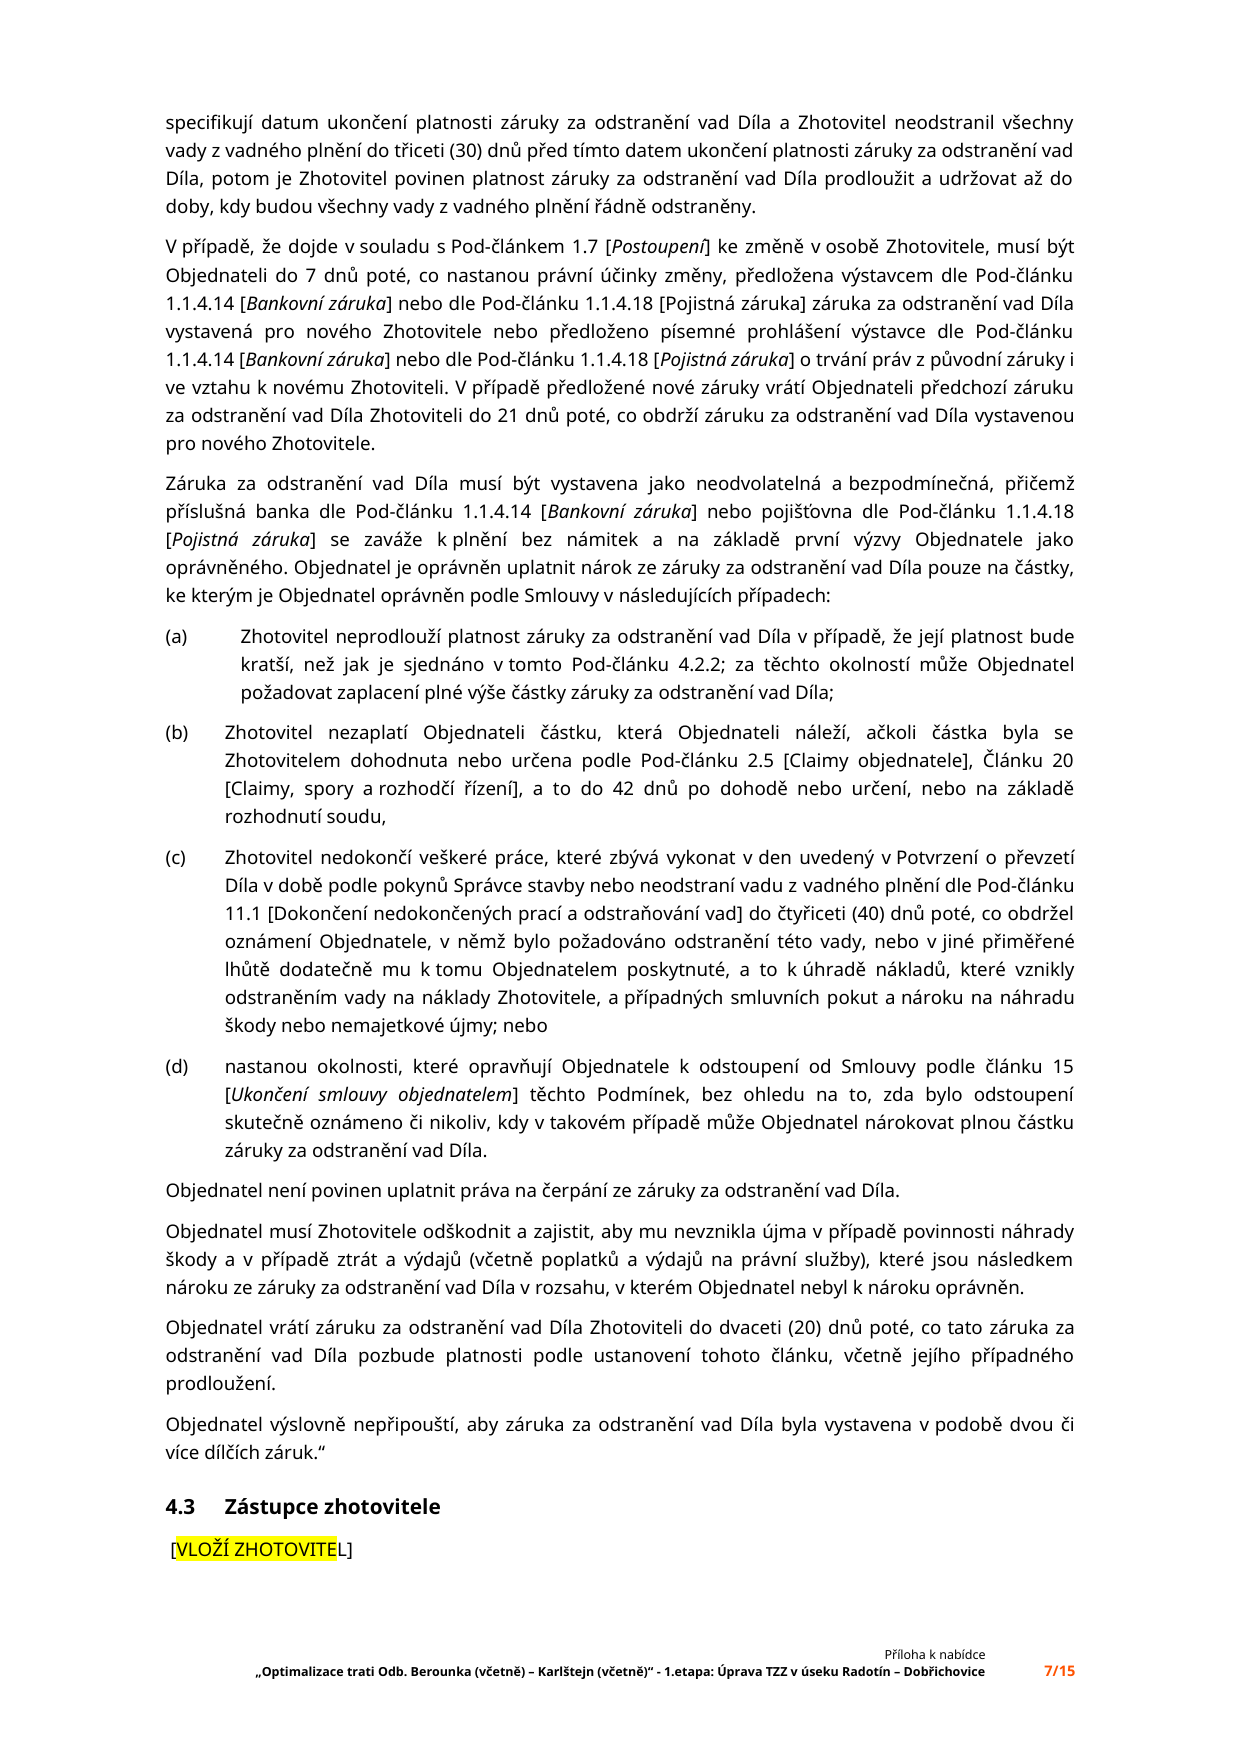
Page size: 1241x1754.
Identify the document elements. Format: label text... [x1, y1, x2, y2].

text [165, 109, 1075, 219]
text 4.3 Zástupce zhotovitele [165, 1492, 1075, 1521]
text Zhotovitel nezaplatí Objednateli částku, která Objednateli náleží, ačkoli částka byla se Zhotovitelem dohodnuta nebo určena podle Pod-článku 2.5 [Claimy objednatele], Článku 20 [Claimy, spory a rozhodčí řízení], a to do 42 dnů po dohodě nebo určení, nebo na základě rozhodnutí soudu, [165, 720, 1075, 829]
text Zhotovitel nedokončí veškeré práce, které zbývá vykonat v den uvedený v Potvrzení o převzetí Díla v době podle pokynů Správce stavby nebo neodstraní vadu z vadného plnění dle Pod-článku 11.1 [Dokončení nedokončených prací a odstraňování vad] do čtyřiceti (40) dnů poté, co obdržel oznámení Objednatele, v němž bylo požadováno odstranění této vady, nebo v jiné přiměřené lhůtě dodatečně mu k tomu Objednatelem poskytnuté, a to k úhradě nákladů, které vznikly odstraněním vady na náklady Zhotovitele, a případných smluvních pokut a nároku na náhradu škody nebo nemajetkové újmy; nebo [165, 844, 1075, 1038]
text Záruka za odstranění vad Díla musí být vystavena jako neodvolatelná a bezpodmínečná, přičemž příslušná banka dle Pod-článku 1.1.4.14 [Bankovní záruka] nebo pojišťovna dle Pod-článku 1.1.4.18 [Pojistná záruka] se zaváže k plnění bez námitek a na základě první výzvy Objednatele jako oprávněného. Objednatel je oprávněn uplatnit nárok ze záruky za odstranění vad Díla pouze na částky, ke kterým je Objednatel oprávněn podle Smlouvy v následujících případech: [165, 471, 1075, 608]
text nastanou okolnosti, které opravňují Objednatele k odstoupení od Smlouvy podle článku 15 [Ukončení smlouvy objednatelem] těchto Podmínek, bez ohledu na to, zda bylo odstoupení skutečně oznámeno či nikoliv, kdy v takovém případě může Objednatel nárokovat plnou částku záruky za odstranění vad Díla. [165, 1053, 1075, 1162]
text V případě, že dojde v souladu s Pod-článkem 1.7 [Postoupení] ke změně v osobě Zhotovitele, musí být Objednateli do 7 dnů poté, co nastanou právní účinky změny, předložena výstavcem dle Pod-článku 1.1.4.14 [Bankovní záruka] nebo dle Pod-článku 1.1.4.18 [Pojistná záruka] záruka za odstranění vad Díla vystavená pro nového Zhotovitele nebo předloženo písemné prohlášení výstavce dle Pod-článku 1.1.4.14 [Bankovní záruka] nebo dle Pod-článku 1.1.4.18 [Pojistná záruka] o trvání práv z původní záruky i ve vztahu k novému Zhotoviteli. V případě předložené nové záruky vrátí Objednateli předchozí záruku za odstranění vad Díla Zhotoviteli do 21 dnů poté, co obdrží záruku za odstranění vad Díla vystavenou pro nového Zhotovitele. [165, 234, 1075, 456]
text Objednatel není povinen uplatnit práva na čerpání ze záruky za odstranění vad Díla. [165, 1177, 1075, 1203]
text Objednatel musí Zhotovitele odškodnit a zajistit, aby mu nevznikla újma v případě povinnosti náhrady škody a v případě ztrát a výdajů (včetně poplatků a výdajů na právní služby), které jsou následkem nároku ze záruky za odstranění vad Díla v rozsahu, v kterém Objednatel nebyl k nároku oprávněn. [165, 1218, 1075, 1299]
list Zhotovitel neprodlouží platnost záruky za odstranění vad Díla v případě, že její platnost bude kratší, než jak je sjednáno v tomto Pod-článku 4.2.2; za těchto okolností může Objednatel požadovat zaplacení plné výše částky záruky za odstranění vad Díla; [165, 623, 1075, 705]
text Objednatel výslovně nepřipouští, aby záruka za odstranění vad Díla byla vystavena v podobě dvou či více dílčích záruk.“ [165, 1411, 1075, 1465]
text Objednatel vrátí záruku za odstranění vad Díla Zhotoviteli do dvaceti (20) dnů poté, co tato záruka za odstranění vad Díla pozbude platnosti podle ustanovení tohoto článku, včetně jejího případného prodloužení. [165, 1314, 1075, 1396]
text [VLOŽÍ ZHOTOVITEL] [337, 1536, 1075, 1561]
